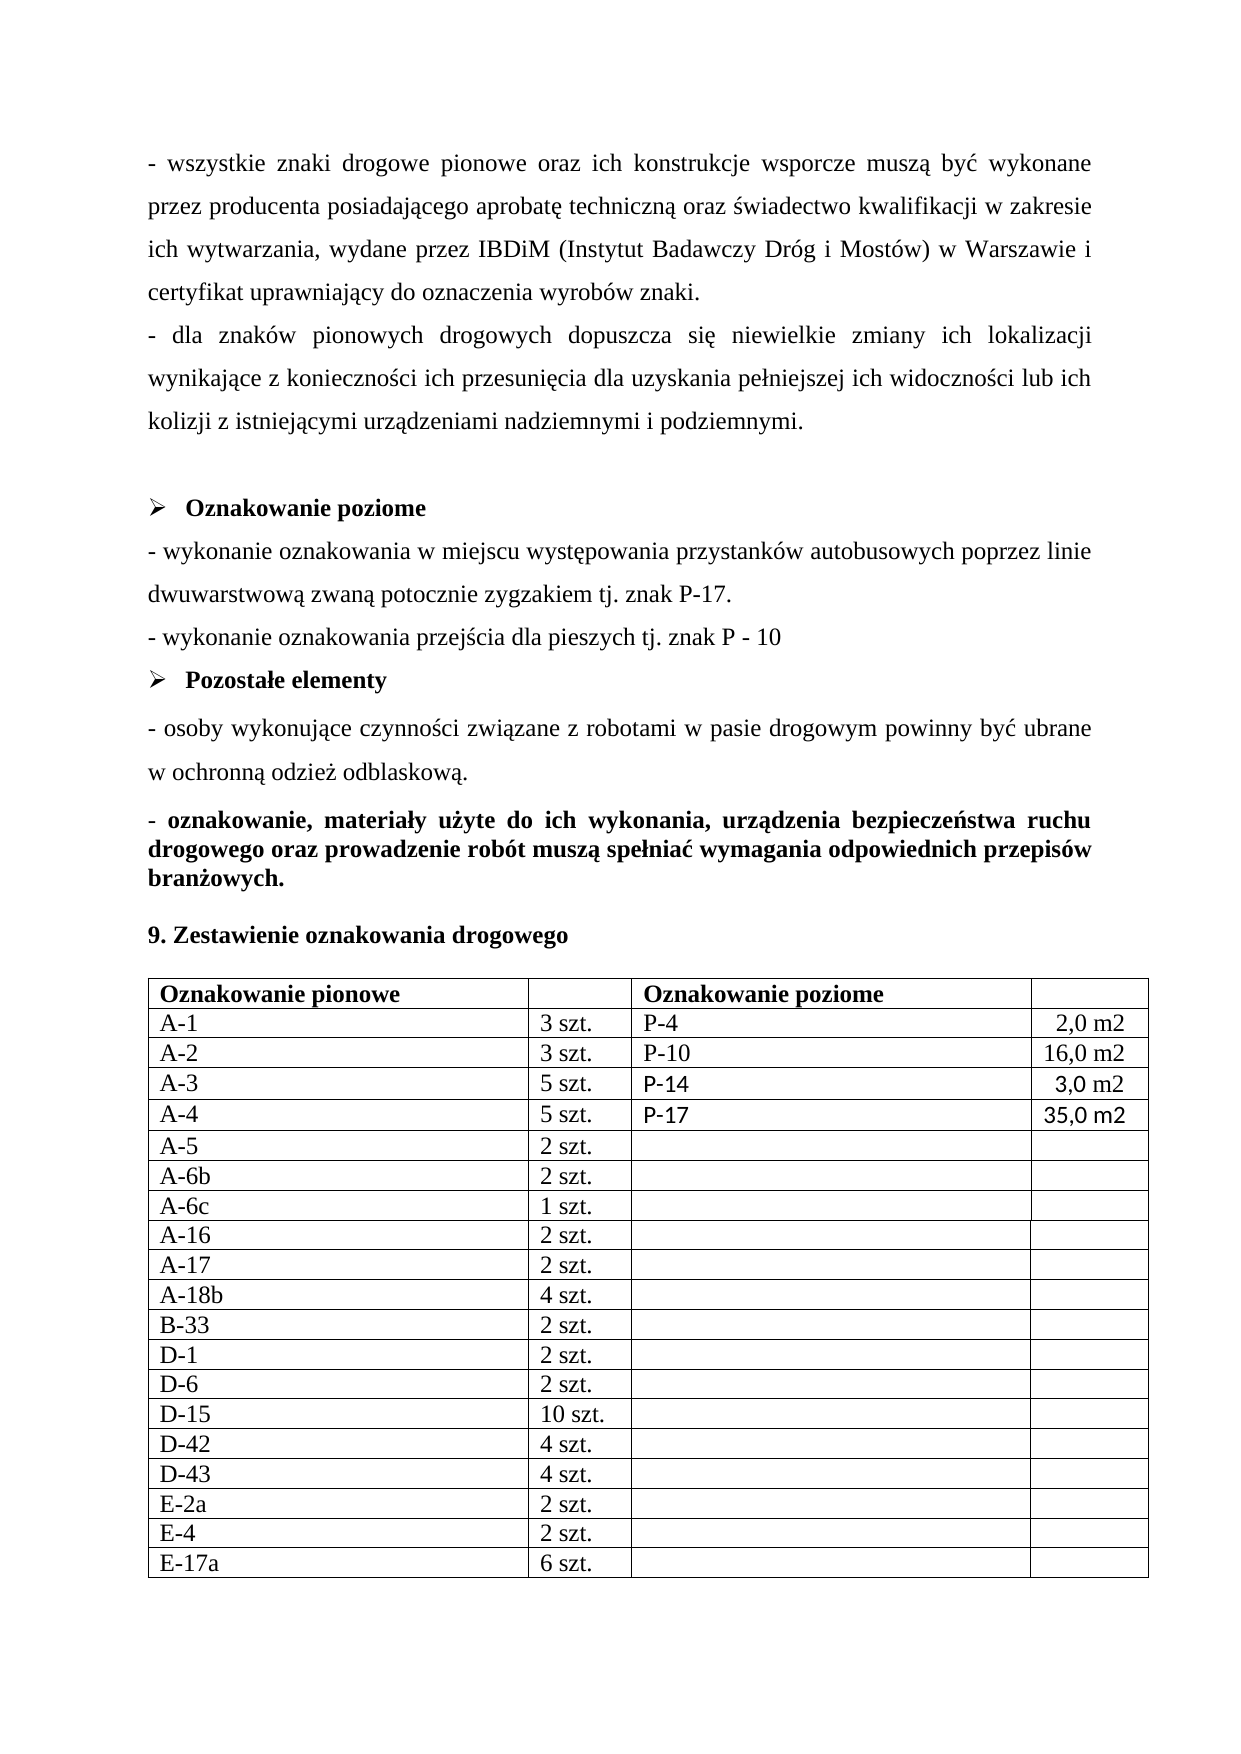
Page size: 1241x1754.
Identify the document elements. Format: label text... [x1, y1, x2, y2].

table_cell [632, 1548, 1030, 1577]
table_cell 6 szt. [529, 1548, 631, 1577]
table_cell P-14 [632, 1068, 1031, 1098]
table_cell 2 szt. [529, 1161, 631, 1190]
table_cell A-6c [149, 1191, 528, 1219]
table_cell B-33 [149, 1310, 528, 1339]
table_cell D-43 [149, 1459, 528, 1488]
table_cell [632, 1519, 1030, 1547]
text - oznakowanie, materiały użyte do ich wykonania, urządzenia bezpieczeństwa ruchu drogowego oraz prowadzenie robót muszą spełniać wymagania odpowiednich przepisów branżowych. [148, 805, 1093, 891]
table_cell A-17 [149, 1250, 528, 1279]
table_cell 2 szt. [529, 1221, 631, 1249]
table_cell E-17a [149, 1548, 528, 1577]
table_cell [632, 1161, 1031, 1190]
table_cell A-5 [149, 1131, 528, 1160]
table_cell [632, 1399, 1030, 1428]
table_cell [632, 1489, 1030, 1517]
table_cell A-16 [149, 1221, 528, 1249]
table_cell [632, 1310, 1030, 1339]
table_cell [1032, 1161, 1148, 1190]
table_cell 2 szt. [529, 1370, 631, 1398]
table_cell [632, 1250, 1030, 1279]
text - osoby wykonujące czynności związane z robotami w pasie drogowym powinny być ubrane w ochronną odzież odblaskową. [148, 713, 1093, 785]
table_cell 10 szt. [529, 1399, 631, 1428]
table_cell D-42 [149, 1429, 528, 1458]
table_cell 4 szt. [529, 1280, 631, 1309]
table_cell P-10 [632, 1038, 1031, 1067]
table_cell [1031, 1459, 1148, 1488]
table_cell D-6 [149, 1370, 528, 1398]
table_cell [632, 1131, 1031, 1160]
table_cell [1031, 1221, 1148, 1249]
table_cell E-4 [149, 1519, 528, 1547]
table_cell E-2a [149, 1489, 528, 1517]
text - wszystkie znaki drogowe pionowe oraz ich konstrukcje wsporcze muszą być wykonane przez producenta posiadającego aprobatę techniczną oraz świadectwo kwalifikacji w zakresie ich wytwarzania, wydane przez IBDiM (Instytut Badawczy Dróg i Mostów) w Warszawie i certyfikat uprawniający do oznaczenia wyrobów znaki. [148, 148, 1093, 306]
table_cell P-17 [632, 1100, 1031, 1130]
text - wykonanie oznakowania w miejscu występowania przystanków autobusowych poprzez linie dwuwarstwową zwaną potocznie zygzakiem tj. znak P-17. [148, 536, 1093, 608]
table_cell [1031, 1340, 1148, 1368]
text - wykonanie oznakowania przejścia dla pieszych tj. znak P - 10 [148, 622, 1093, 651]
table_cell A-2 [149, 1038, 528, 1067]
list Oznakowanie poziome [148, 493, 1093, 521]
table_cell [1031, 1280, 1148, 1309]
table_cell [632, 1191, 1031, 1219]
table_cell A-3 [149, 1068, 528, 1098]
list Pozostałe elementy [148, 665, 1093, 694]
table_cell A-6b [149, 1161, 528, 1190]
table_cell [1031, 1370, 1148, 1398]
table_cell 5 szt. [529, 1068, 631, 1098]
table_cell [1031, 1548, 1148, 1577]
text - dla znaków pionowych drogowych dopuszcza się niewielkie zmiany ich lokalizacji wynikające z konieczności ich przesunięcia dla uzyskania pełniejszej ich widoczności lub ich kolizji z istniejącymi urządzeniami nadziemnymi i podziemnymi. [148, 320, 1093, 435]
table_header Oznakowanie poziome [632, 979, 1031, 1007]
table_cell [1031, 1310, 1148, 1339]
table_cell 2,0 m2 [1032, 1009, 1148, 1037]
table_cell 3 szt. [529, 1009, 631, 1037]
table_cell [1031, 1429, 1148, 1458]
table_cell [632, 1221, 1030, 1249]
table_cell [632, 1429, 1030, 1458]
table_cell 3,0 m2 [1032, 1068, 1148, 1098]
table_cell 2 szt. [529, 1250, 631, 1279]
table_cell [1031, 1519, 1148, 1547]
table_cell 2 szt. [529, 1340, 631, 1368]
table_cell 16,0 m2 [1032, 1038, 1148, 1067]
table_header [529, 979, 631, 1007]
table_cell D-15 [149, 1399, 528, 1428]
table_cell [1032, 1191, 1148, 1219]
table_cell A-4 [149, 1100, 528, 1130]
table_cell [632, 1459, 1030, 1488]
table_cell 5 szt. [529, 1100, 631, 1130]
table_cell [632, 1340, 1030, 1368]
table_header [1032, 979, 1148, 1007]
table_cell 2 szt. [529, 1489, 631, 1517]
table_cell [1031, 1399, 1148, 1428]
table_cell [632, 1280, 1030, 1309]
table_cell [632, 1370, 1030, 1398]
table_cell 2 szt. [529, 1310, 631, 1339]
table_header Oznakowanie pionowe [149, 979, 528, 1007]
table_cell 1 szt. [529, 1191, 631, 1219]
table_cell A-18b [149, 1280, 528, 1309]
table_cell D-1 [149, 1340, 528, 1368]
table_cell [1031, 1489, 1148, 1517]
table_cell 4 szt. [529, 1459, 631, 1488]
table_cell [1031, 1250, 1148, 1279]
table_cell 4 szt. [529, 1429, 631, 1458]
table_cell [1032, 1131, 1148, 1160]
table_cell 2 szt. [529, 1519, 631, 1547]
text 9. Zestawienie oznakowania drogowego [148, 920, 1093, 949]
table_cell 3 szt. [529, 1038, 631, 1067]
table_cell 2 szt. [529, 1131, 631, 1160]
table_cell P-4 [632, 1009, 1031, 1037]
table_cell A-1 [149, 1009, 528, 1037]
table_cell 35,0 m2 [1032, 1100, 1148, 1130]
